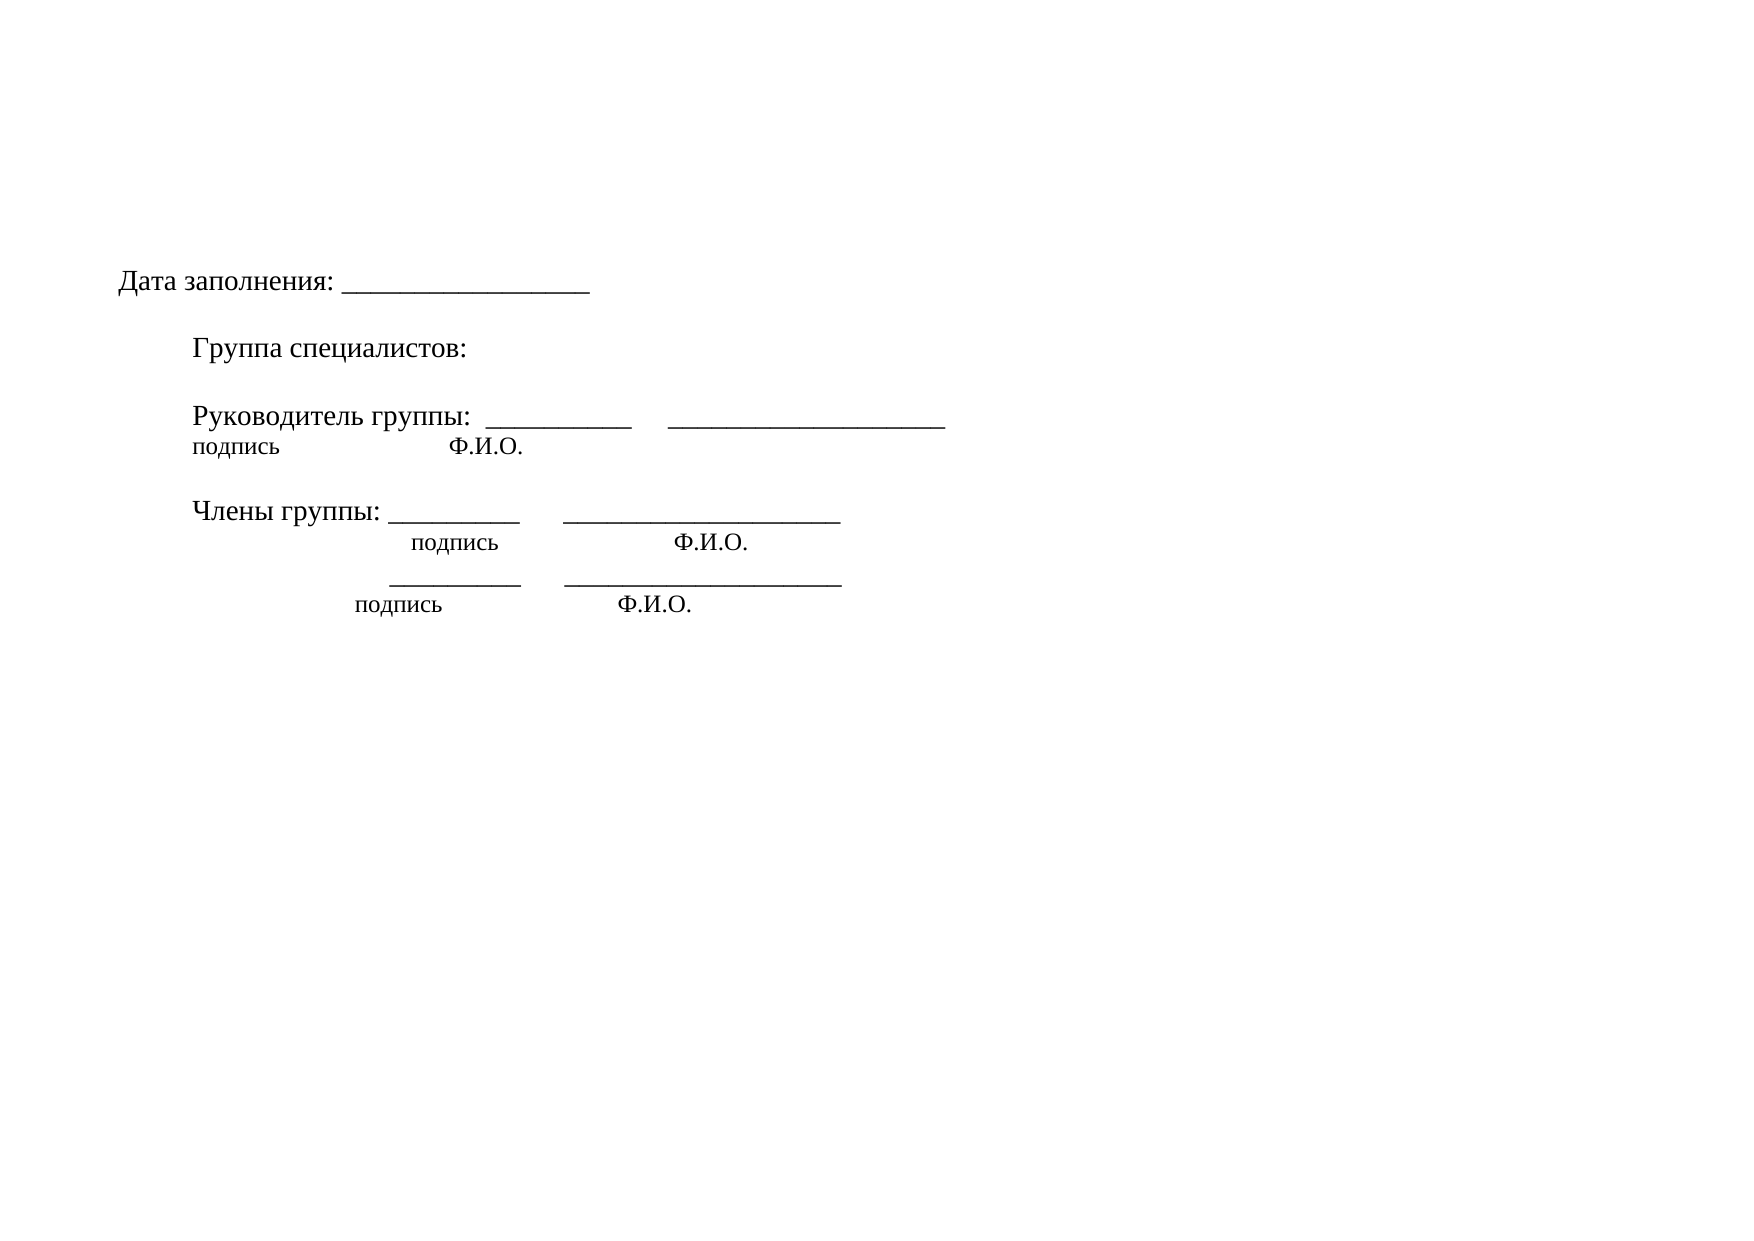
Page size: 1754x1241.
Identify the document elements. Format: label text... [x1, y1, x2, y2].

text Члены группы: _________ ___________________ [118, 493, 1636, 527]
text подпись Ф.И.О. [118, 527, 1636, 556]
text подпись Ф.И.О. [118, 431, 1636, 460]
text Дата заполнения: _________________ [118, 263, 1636, 297]
text Руководитель группы: __________ ___________________ [118, 398, 1636, 431]
text _________ ___________________ [118, 556, 1636, 589]
text подпись Ф.И.О. [118, 589, 1636, 618]
text Группа специалистов: [118, 331, 1636, 364]
